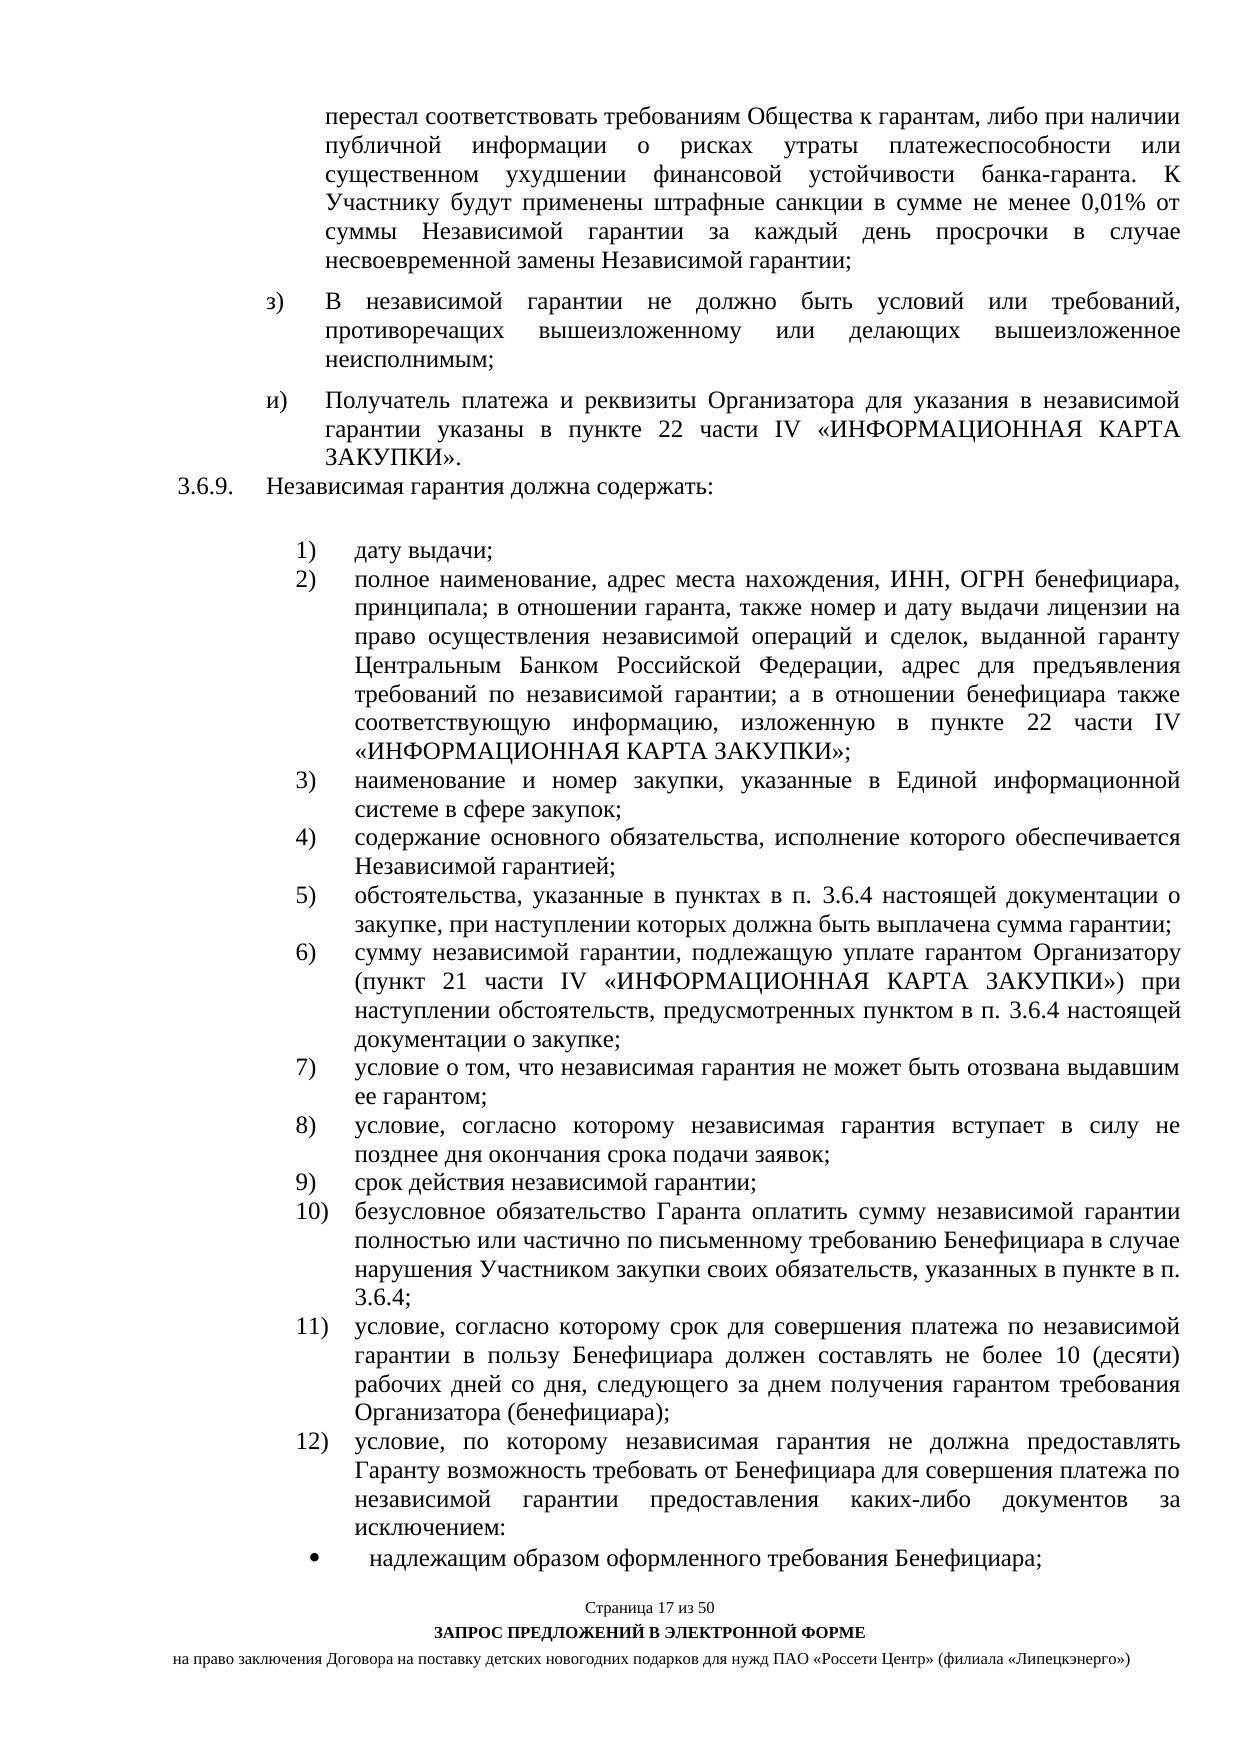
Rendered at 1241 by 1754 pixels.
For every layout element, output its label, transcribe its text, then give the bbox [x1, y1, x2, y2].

list срок действия независимой гарантии; [295, 1167, 1181, 1196]
subtitle Независимая гарантия должна содержать: [118, 471, 1181, 500]
list условие, согласно которому независимая гарантия вступает в силу не позднее дня окончания срока подачи заявок; [295, 1110, 1181, 1167]
list наименование и номер закупки, указанные в Единой информационной системе в сфере закупок; [295, 765, 1181, 822]
list условие, по которому независимая гарантия не должна предоставлять Гаранту возможность требовать от Бенефициара для совершения платежа по независимой гарантии предоставления каких-либо документов за исключением: [295, 1426, 1181, 1541]
list условие о том, что независимая гарантия не может быть отозвана выдавшим ее гарантом; [295, 1052, 1181, 1110]
list безусловное обязательство Гаранта оплатить сумму независимой гарантии полностью или частично по письменному требованию Бенефициара в случае нарушения Участником закупки своих обязательств, указанных в пункте в п. 3.6.4; [295, 1196, 1181, 1311]
list надлежащим образом оформленного требования Бенефициара; [310, 1543, 1181, 1572]
list сумму независимой гарантии, подлежащую уплате гарантом Организатору (пункт 21 части IV «ИНФОРМАЦИОННАЯ КАРТА ЗАКУПКИ») при наступлении обстоятельств, предусмотренных пунктом в п. 3.6.4 настоящей документации о закупке; [295, 937, 1181, 1052]
list В независимой гарантии не должно быть условий или требований, противоречащих вышеизложенному или делающих вышеизложенное неисполнимым; [266, 286, 1181, 372]
list содержание основного обязательства, исполнение которого обеспечивается Независимой гарантией; [295, 822, 1181, 880]
list обстоятельства, указанные в пунктах в п. 3.6.4 настоящей документации о закупке, при наступлении которых должна быть выплачена сумма гарантии; [295, 880, 1181, 937]
list дату выдачи; [295, 535, 1181, 564]
list условие, согласно которому срок для совершения платежа по независимой гарантии в пользу Бенефициара должен составлять не более 10 (десяти) рабочих дней со дня, следующего за днем получения гарантом требования Организатора (бенефициара); [295, 1311, 1181, 1426]
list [266, 101, 1181, 274]
list Получатель платежа и реквизиты Организатора для указания в независимой гарантии указаны в пункте 22 части IV «ИНФОРМАЦИОННАЯ КАРТА ЗАКУПКИ». [266, 385, 1181, 471]
list полное наименование, адрес места нахождения, ИНН, ОГРН бенефициара, принципала; в отношении гаранта, также номер и дату выдачи лицензии на право осуществления независимой операций и сделок, выданной гаранту Центральным Банком Российской Федерации, адрес для предъявления требований по независимой гарантии; а в отношении бенефициара также соответствующую информацию, изложенную в пункте 22 части IV «ИНФОРМАЦИОННАЯ КАРТА ЗАКУПКИ»; [295, 564, 1181, 765]
